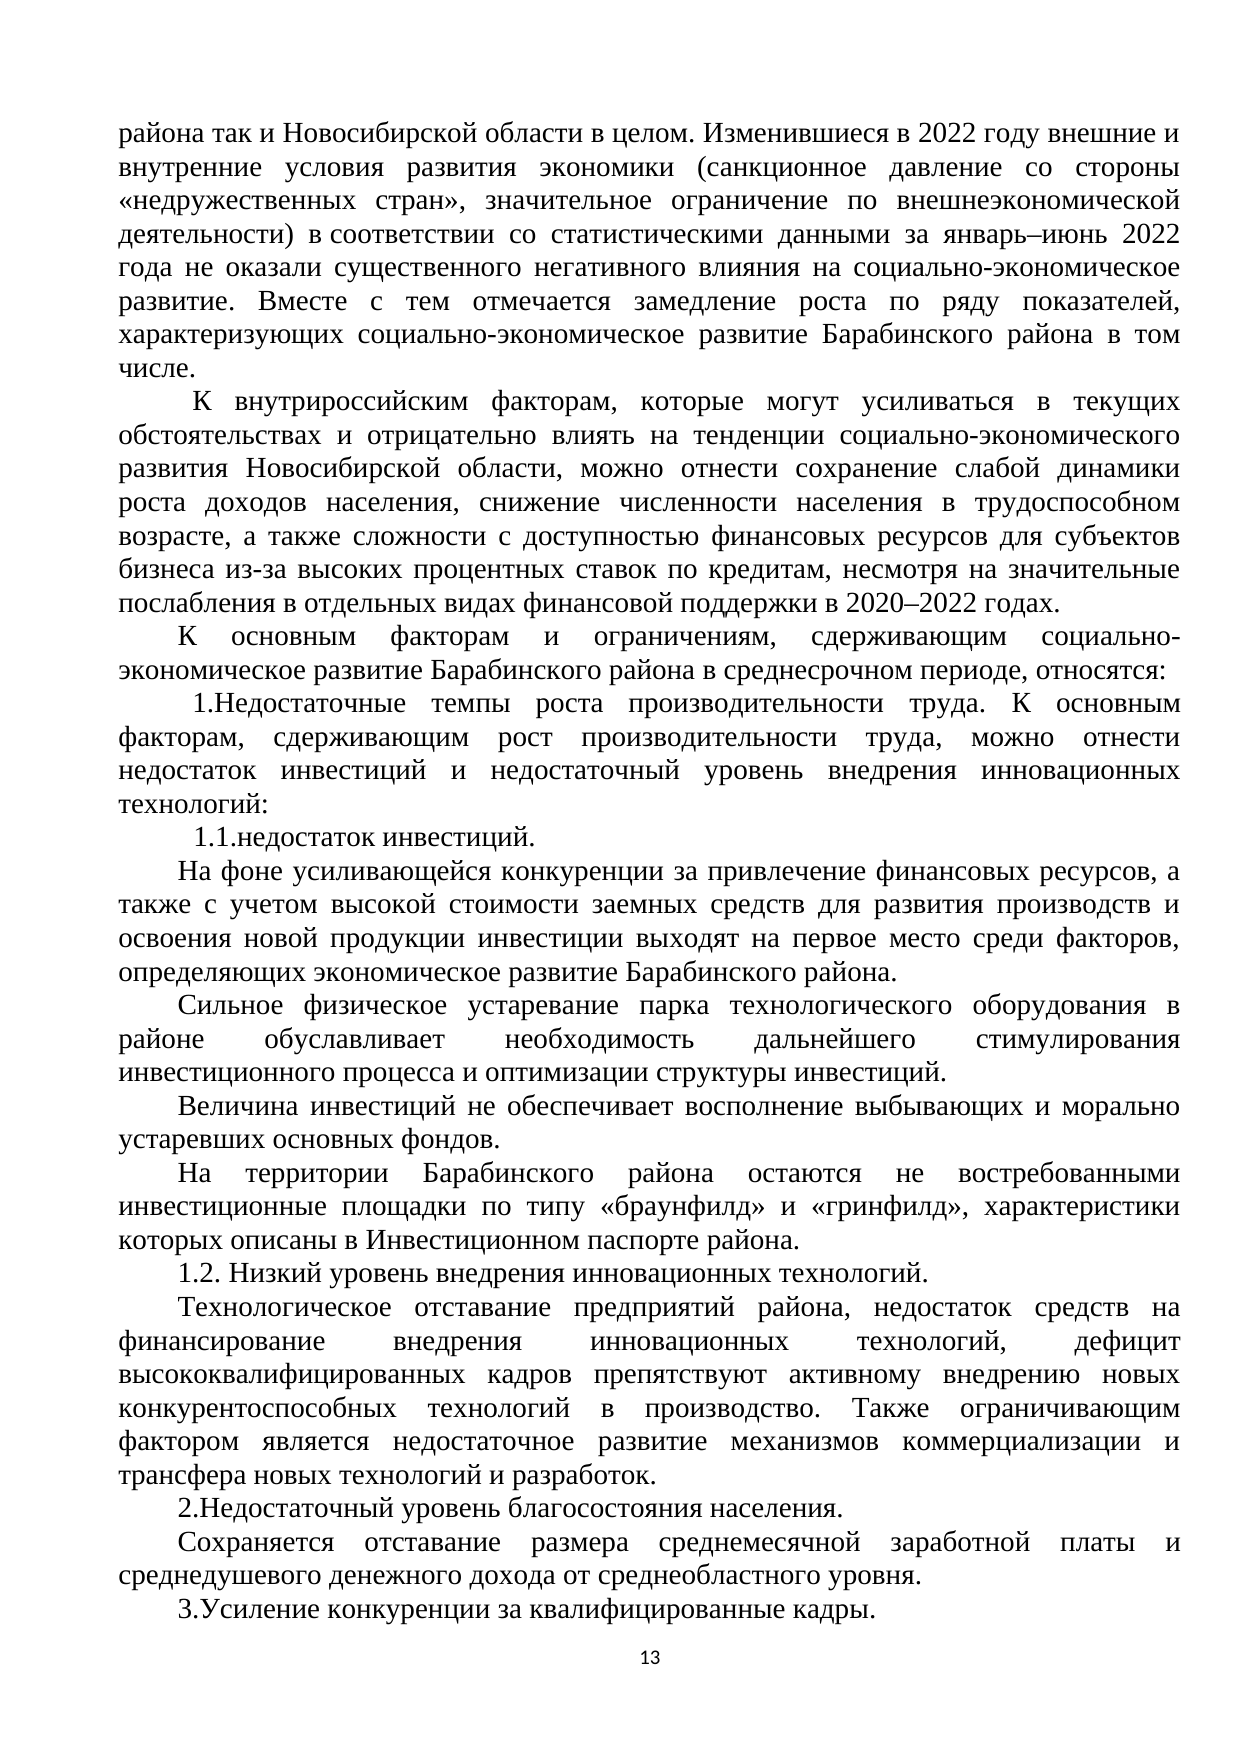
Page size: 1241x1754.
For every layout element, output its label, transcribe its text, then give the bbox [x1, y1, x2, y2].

text Технологическое отставание предприятий района, недостаток средств на финансирование внедрения инновационных технологий, дефицит высококвалифицированных кадров препятствуют активному внедрению новых конкурентоспособных технологий в производство. Также ограничивающим фактором является недостаточное развитие механизмов коммерциализации и трансфера новых технологий и разработок. [118, 1289, 1181, 1490]
text Сильное физическое устаревание парка технологического оборудования в районе обуславливает необходимость дальнейшего стимулирования инвестиционного процесса и оптимизации структуры инвестиций. [118, 987, 1181, 1088]
text К внутрироссийским факторам, которые могут усиливаться в текущих обстоятельствах и отрицательно влиять на тенденции социально-экономического развития Новосибирской области, можно отнести сохранение слабой динамики роста доходов населения, снижение численности населения в трудоспособном возрасте, а также сложности с доступностью финансовых ресурсов для субъектов бизнеса из-за высоких процентных ставок по кредитам, несмотря на значительные послабления в отдельных видах финансовой поддержки в 2020–2022 годах. [118, 383, 1181, 618]
text Величина инвестиций не обеспечивает восполнение выбывающих и морально устаревших основных фондов. [118, 1088, 1181, 1155]
text К основным факторам и ограничениям, сдерживающим социально-экономическое развитие Барабинского района в среднесрочном периоде, относятся: [118, 618, 1181, 685]
text Сохраняется отставание размера среднемесячной заработной платы и среднедушевого денежного дохода от среднеобластного уровня. [118, 1524, 1181, 1591]
text На территории Барабинского района остаются не востребованными инвестиционные площадки по типу «браунфилд» и «гринфилд», характеристики которых описаны в Инвестиционном паспорте района. [118, 1155, 1181, 1256]
list 1.2. Низкий уровень внедрения инновационных технологий. [118, 1256, 1181, 1289]
text 1.Недостаточные темпы роста производительности труда. К основным факторам, сдерживающим рост производительности труда, можно отнести недостаток инвестиций и недостаточный уровень внедрения инновационных технологий: [118, 685, 1181, 819]
text 2.Недостаточный уровень благосостояния населения. [177, 1490, 1181, 1524]
text На фоне усиливающейся конкуренции за привлечение финансовых ресурсов, а также с учетом высокой стоимости заемных средств для развития производств и освоения новой продукции инвестиции выходят на первое место среди факторов, определяющих экономическое развитие Барабинского района. [118, 853, 1181, 987]
list 1.1.недостаток инвестиций. [193, 819, 1181, 853]
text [118, 115, 1181, 383]
text 3.Усиление конкуренции за квалифицированные кадры. [118, 1591, 1181, 1624]
